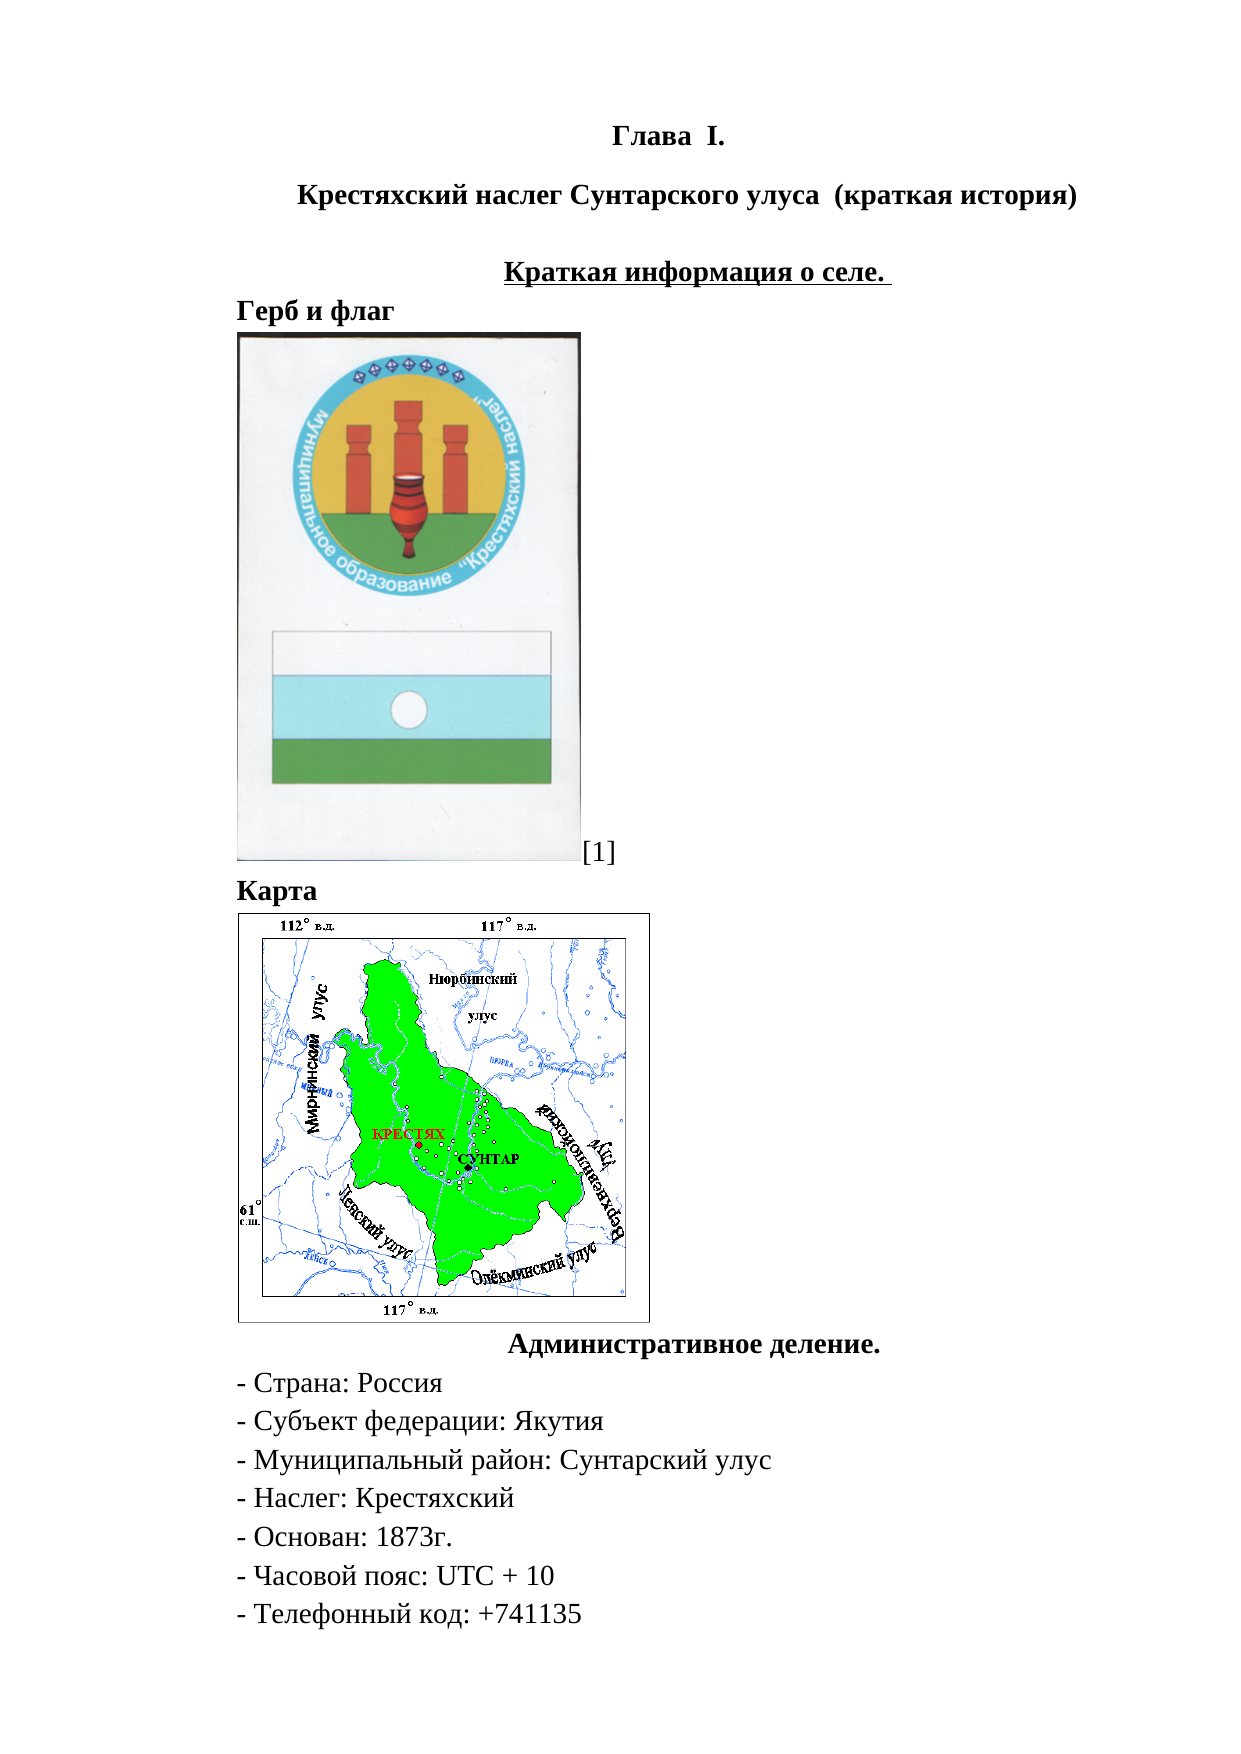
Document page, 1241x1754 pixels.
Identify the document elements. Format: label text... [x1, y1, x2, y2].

picture [236, 331, 582, 862]
list - Страна: Россия [148, 1365, 1152, 1398]
list - Муниципальный район: Сунтарский улус [148, 1442, 1152, 1476]
list - Телефонный код: +741135 [148, 1596, 1152, 1630]
list - Наслег: Крестяхский [148, 1481, 1152, 1514]
list - Субъект федерации: Якутия [148, 1403, 1152, 1437]
list Административное деление. [148, 1326, 1152, 1360]
list - Основан: 1873г. [148, 1519, 1152, 1553]
list Краткая информация о селе. [148, 254, 1152, 288]
text Глава I. [185, 118, 1152, 152]
list - Часовой пояс: UTC + 10 [148, 1558, 1152, 1591]
picture [236, 911, 651, 1323]
list Крестяхский наслег Сунтарского улуса (краткая история) [223, 177, 1152, 211]
list Карта [148, 873, 1152, 906]
list Герб и флаг [148, 293, 1152, 327]
